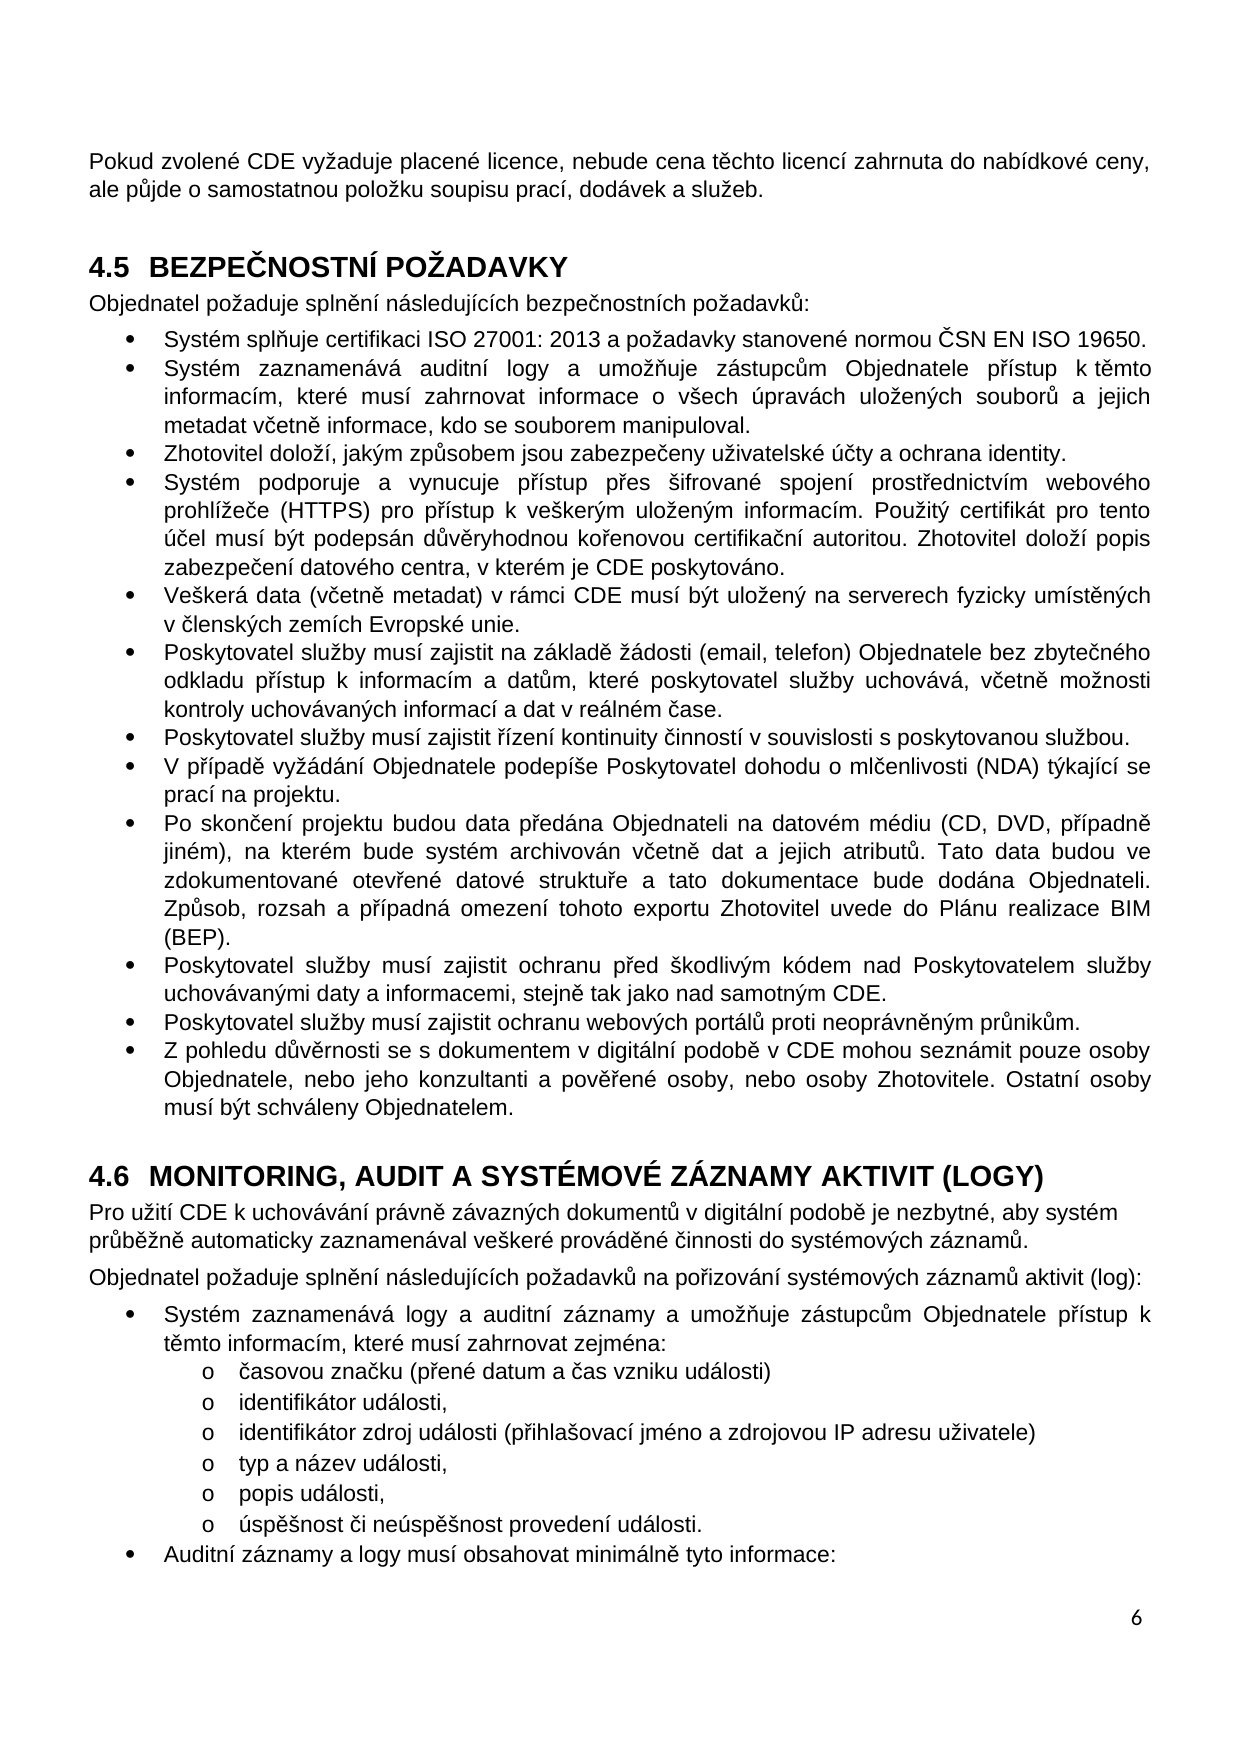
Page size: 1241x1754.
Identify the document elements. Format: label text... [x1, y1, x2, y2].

list Z pohledu důvěrnosti se s dokumentem v digitální podobě v CDE mohou seznámit pouze osoby Objednatele, nebo jeho konzultanti a pověřené osoby, nebo osoby Zhotovitele. Ostatní osoby musí být schváleny Objednatelem. [126, 1037, 1152, 1120]
text Pokud zvolené CDE vyžaduje placené licence, nebude cena těchto licencí zahrnuta do nabídkové ceny, ale půjde o samostatnou položku soupisu prací, dodávek a služeb. [89, 148, 1152, 202]
list Poskytovatel služby musí zajistit řízení kontinuity činností v souvislosti s poskytovanou službou. [126, 724, 1152, 751]
list časovou značku (přené datum a čas vzniku události) [201, 1358, 1152, 1386]
list úspěšnost či neúspěšnost provedení události. [201, 1511, 1152, 1539]
list Zhotovitel doloží, jakým způsobem jsou zabezpečeny uživatelské účty a ochrana identity. [126, 440, 1152, 466]
list Veškerá data (včetně metadat) v rámci CDE musí být uložený na serverech fyzicky umístěných v členských zemích Evropské unie. [126, 582, 1152, 637]
text Pro užití CDE k uchovávání právně závazných dokumentů v digitální podobě je nezbytné, aby systém průběžně automaticky zaznamenával veškeré prováděné činnosti do systémových záznamů. [89, 1199, 1152, 1254]
list Systém splňuje certifikaci ISO 27001: 2013 a požadavky stanovené normou ČSN EN ISO 19650. [126, 326, 1152, 353]
list Poskytovatel služby musí zajistit ochranu webových portálů proti neoprávněným průnikům. [126, 1009, 1152, 1035]
text Objednatel požaduje splnění následujících požadavků na pořizování systémových záznamů aktivit (log): [89, 1264, 1152, 1291]
list Systém zaznamenává auditní logy a umožňuje zástupcům Objednatele přístup k těmto informacím, které musí zahrnovat informace o všech úpravách uložených souborů a jejich metadat včetně informace, kdo se souborem manipuloval. [126, 355, 1152, 438]
list Poskytovatel služby musí zajistit na základě žádosti (email, telefon) Objednatele bez zbytečného odkladu přístup k informacím a datům, které poskytovatel služby uchovává, včetně možnosti kontroly uchovávaných informací a dat v reálném čase. [126, 639, 1152, 722]
text Objednatel požaduje splnění následujících bezpečnostních požadavků: [89, 289, 1152, 316]
list identifikátor události, [201, 1388, 1152, 1417]
list Poskytovatel služby musí zajistit ochranu před škodlivým kódem nad Poskytovatelem služby uchovávanými daty a informacemi, stejně tak jako nad samotným CDE. [126, 952, 1152, 1007]
list Auditní záznamy a logy musí obsahovat minimálně tyto informace: [126, 1541, 1152, 1567]
list V případě vyžádání Objednatele podepíše Poskytovatel dohodu o mlčenlivosti (NDA) týkající se prací na projektu. [126, 753, 1152, 808]
list Systém zaznamenává logy a auditní záznamy a umožňuje zástupcům Objednatele přístup k těmto informacím, které musí zahrnovat zejména: [126, 1301, 1152, 1356]
subtitle MONITORING, AUDIT A SYSTÉMOVÉ ZÁZNAMY AKTIVIT (LOGY) [89, 1159, 1152, 1193]
list Systém podporuje a vynucuje přístup přes šifrované spojení prostřednictvím webového prohlížeče (HTTPS) pro přístup k veškerým uloženým informacím. Použitý certifikát pro tento účel musí být podepsán důvěryhodnou kořenovou certifikační autoritou. Zhotovitel doloží popis zabezpečení datového centra, v kterém je CDE poskytováno. [126, 468, 1152, 580]
list Po skončení projektu budou data předána Objednateli na datovém médiu (CD, DVD, případně jiném), na kterém bude systém archivován včetně dat a jejich atributů. Tato data budou ve zdokumentované otevřené datové struktuře a tato dokumentace bude dodána Objednateli. Způsob, rozsah a případná omezení tohoto exportu Zhotovitel uvede do Plánu realizace BIM (BEP). [126, 810, 1152, 950]
list identifikátor zdroj události (přihlašovací jméno a zdrojovou IP adresu uživatele) [201, 1419, 1152, 1447]
subtitle BEZPEČNOSTNÍ POŽADAVKY [89, 250, 1152, 283]
list typ a název události, [201, 1449, 1152, 1478]
list popis události, [201, 1480, 1152, 1508]
